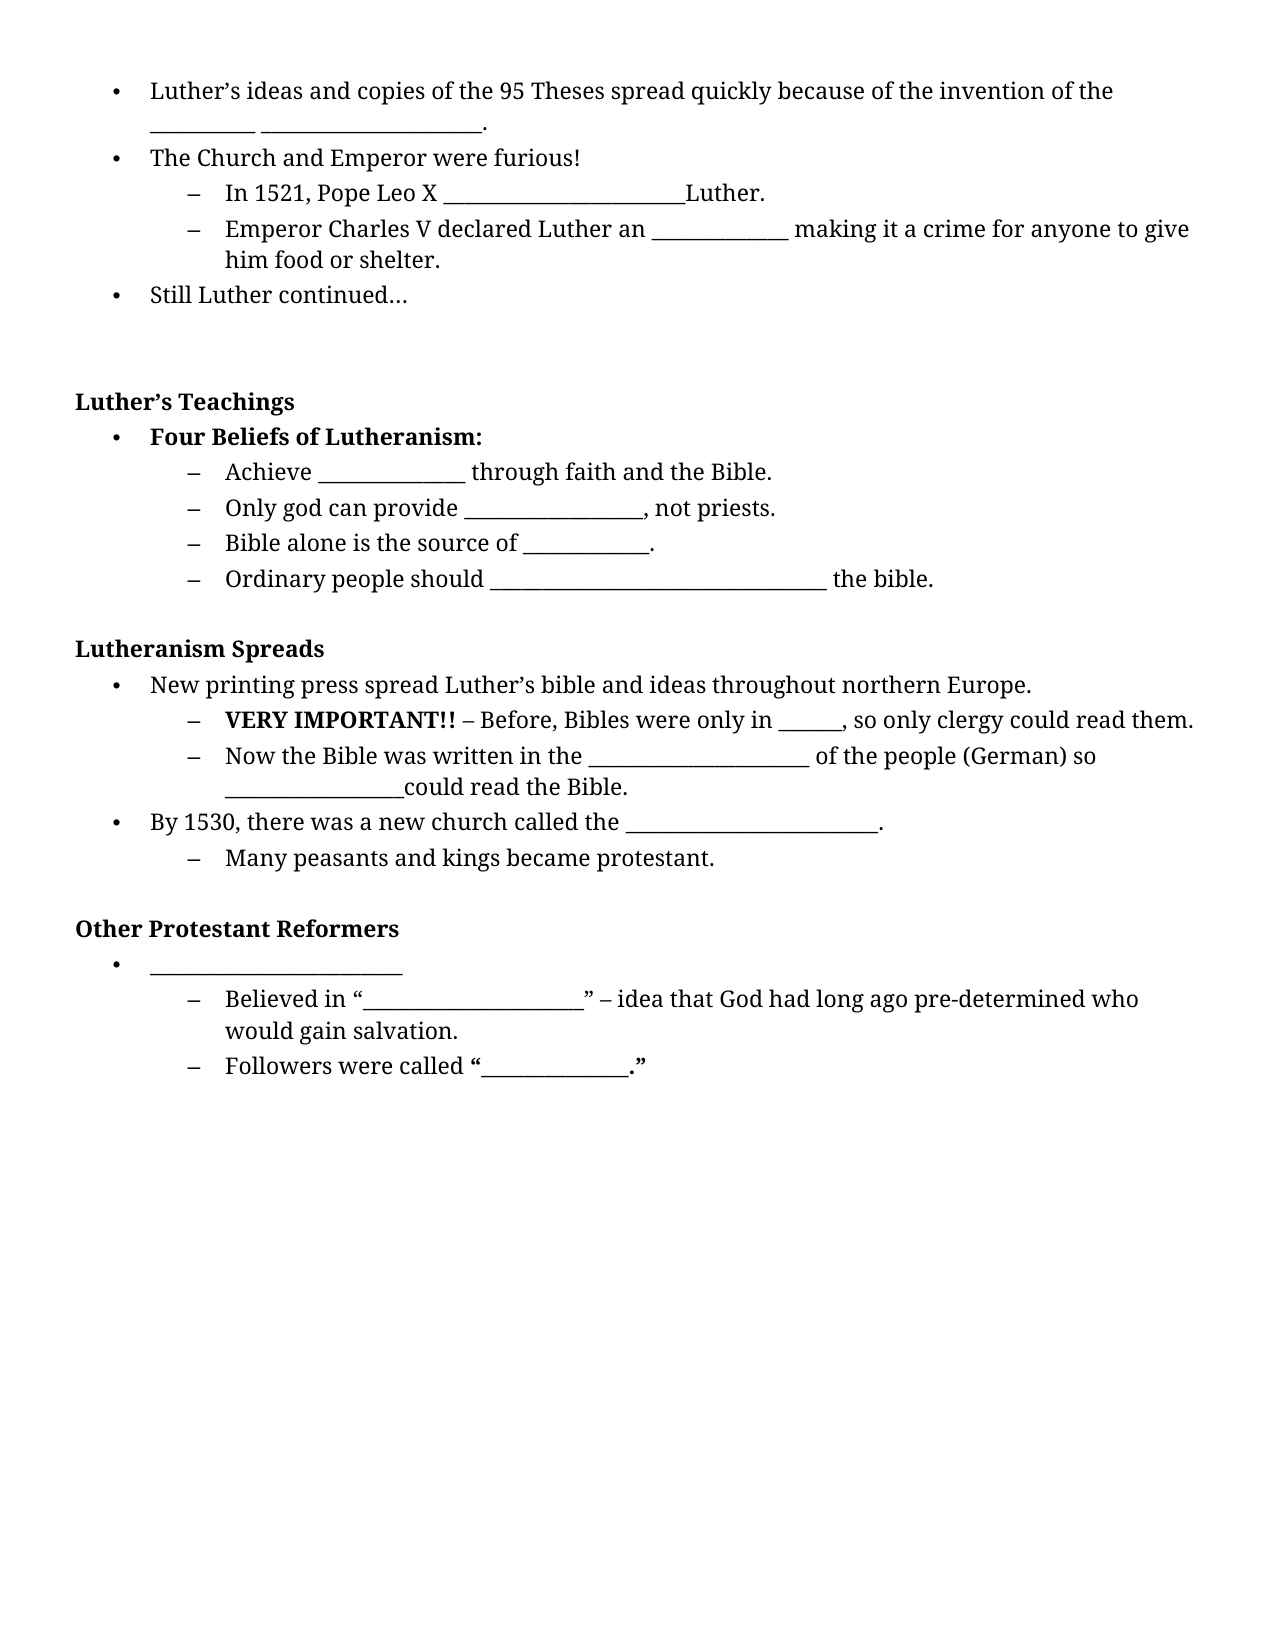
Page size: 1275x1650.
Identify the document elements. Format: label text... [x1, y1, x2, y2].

list In 1521, Pope Leo X _______________________Luther. [187, 177, 1200, 208]
list VERY IMPORTANT!! – Before, Bibles were only in ______, so only clergy could read them. [187, 704, 1200, 735]
list Bible alone is the source of ____________. [187, 527, 1200, 558]
list Now the Bible was written in the _____________________ of the people (German) so _________________could read the Bible. [187, 739, 1200, 802]
list By 1530, there was a new church called the ________________________. [112, 806, 1200, 837]
text Luther’s Teachings [75, 385, 1200, 417]
list Only god can provide _________________, not priests. [187, 492, 1200, 523]
list The Church and Emperor were furious! [112, 142, 1200, 173]
list Still Luther continued… [112, 279, 1200, 310]
list ________________________ [112, 948, 1200, 979]
list Believed in “_____________________” – idea that God had long ago pre-determined who would gain salvation. [187, 983, 1200, 1046]
list Ordinary people should ________________________________ the bible. [187, 562, 1200, 594]
list Followers were called “______________.” [187, 1050, 1200, 1081]
list Luther’s ideas and copies of the 95 Theses spread quickly because of the invention of the __________ _____________________. [112, 75, 1200, 137]
list Achieve ______________ through faith and the Bible. [187, 456, 1200, 487]
list New printing press spread Luther’s bible and ideas throughout northern Europe. [112, 669, 1200, 700]
list Emperor Charles V declared Luther an _____________ making it a crime for anyone to give him food or shelter. [187, 212, 1200, 275]
text Other Protestant Reformers [75, 912, 1200, 944]
list Many peasants and kings became protestant. [187, 842, 1200, 873]
list Four Beliefs of Lutheranism: [112, 421, 1200, 452]
text Lutheranism Spreads [75, 633, 1200, 664]
